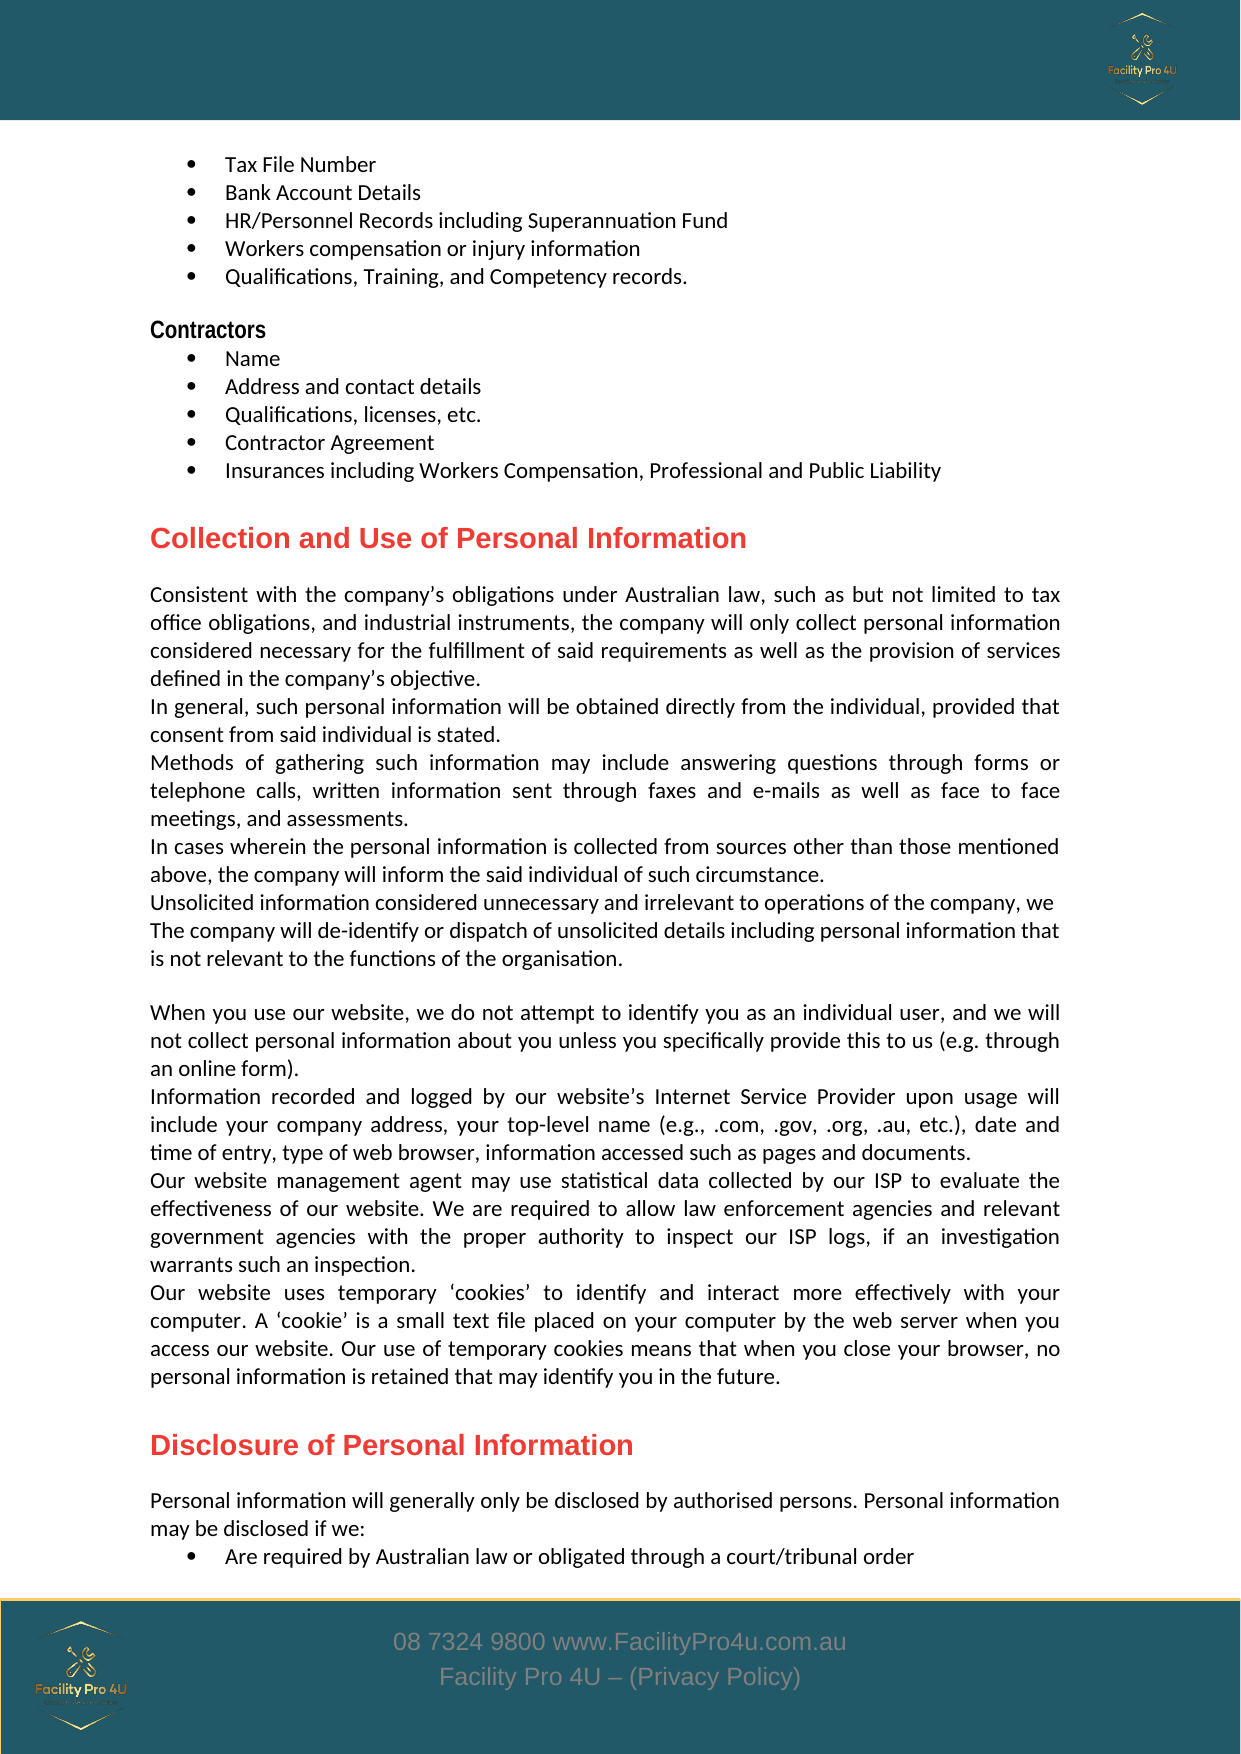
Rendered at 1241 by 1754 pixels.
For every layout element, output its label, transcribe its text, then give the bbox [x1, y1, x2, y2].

text In general, such personal information will be obtained directly from the individual, provided that consent from said individual is stated. [150, 692, 1062, 748]
list Insurances including Workers Compensation, Professional and Public Liability [187, 456, 1090, 484]
text Unsolicited information considered unnecessary and irrelevant to operations of the company, we [150, 888, 1062, 916]
text Our website management agent may use statistical data collected by our ISP to evaluate the effectiveness of our website. We are required to allow law enforcement agencies and relevant government agencies with the proper authority to inspect our ISP logs, if an investigation warrants such an inspection. [150, 1166, 1062, 1278]
list Qualifications, Training, and Competency records. [187, 262, 1090, 290]
text Our website uses temporary ‘cookies’ to identify and interact more effectively with your computer. A ‘cookie’ is a small text file placed on your computer by the web server when you access our website. Our use of temporary cookies means that when you close your browser, no personal information is retained that may identify you in the future. [150, 1278, 1062, 1390]
text Information recorded and logged by our website’s Internet Service Provider upon usage will include your company address, your top-level name (e.g., .com, .gov, .org, .au, etc.), date and time of entry, type of web browser, information accessed such as pages and documents. [150, 1082, 1062, 1166]
list Qualifications, licenses, etc. [187, 400, 1090, 428]
list Address and contact details [187, 372, 1090, 400]
list HR/Personnel Records including Superannuation Fund [187, 206, 1090, 234]
picture [1093, 7, 1197, 114]
subtitle Contractors [150, 315, 1090, 344]
text Methods of gathering such information may include answering questions through forms or telephone calls, written information sent through faxes and e-mails as well as face to face meetings, and assessments. [150, 748, 1062, 832]
text When you use our website, we do not attempt to identify you as an individual user, and we will not collect personal information about you unless you specifically provide this to us (e.g. through an online form). [150, 998, 1062, 1082]
list Bank Account Details [187, 178, 1090, 206]
text In cases wherein the personal information is collected from sources other than those mentioned above, the company will inform the said individual of such circumstance. [150, 832, 1062, 888]
subtitle Disclosure of Personal Information [150, 1427, 1090, 1461]
list Are required by Australian law or obligated through a court/tribunal order [187, 1542, 1090, 1570]
text The company will de-identify or dispatch of unsolicited details including personal information that is not relevant to the functions of the organisation. [150, 916, 1062, 972]
subtitle Collection and Use of Personal Information [150, 521, 1090, 555]
list Tax File Number [187, 150, 1090, 178]
list Name [187, 344, 1090, 372]
text Personal information will generally only be disclosed by authorised persons. Personal information may be disclosed if we: [150, 1486, 1062, 1542]
text Consistent with the company’s obligations under Australian law, such as but not limited to tax office obligations, and industrial instruments, the company will only collect personal information considered necessary for the fulfillment of said requirements as well as the provision of services defined in the company’s objective. [150, 580, 1062, 692]
list Contractor Agreement [187, 428, 1090, 456]
picture [15, 1613, 153, 1741]
list Workers compensation or injury information [187, 234, 1090, 262]
